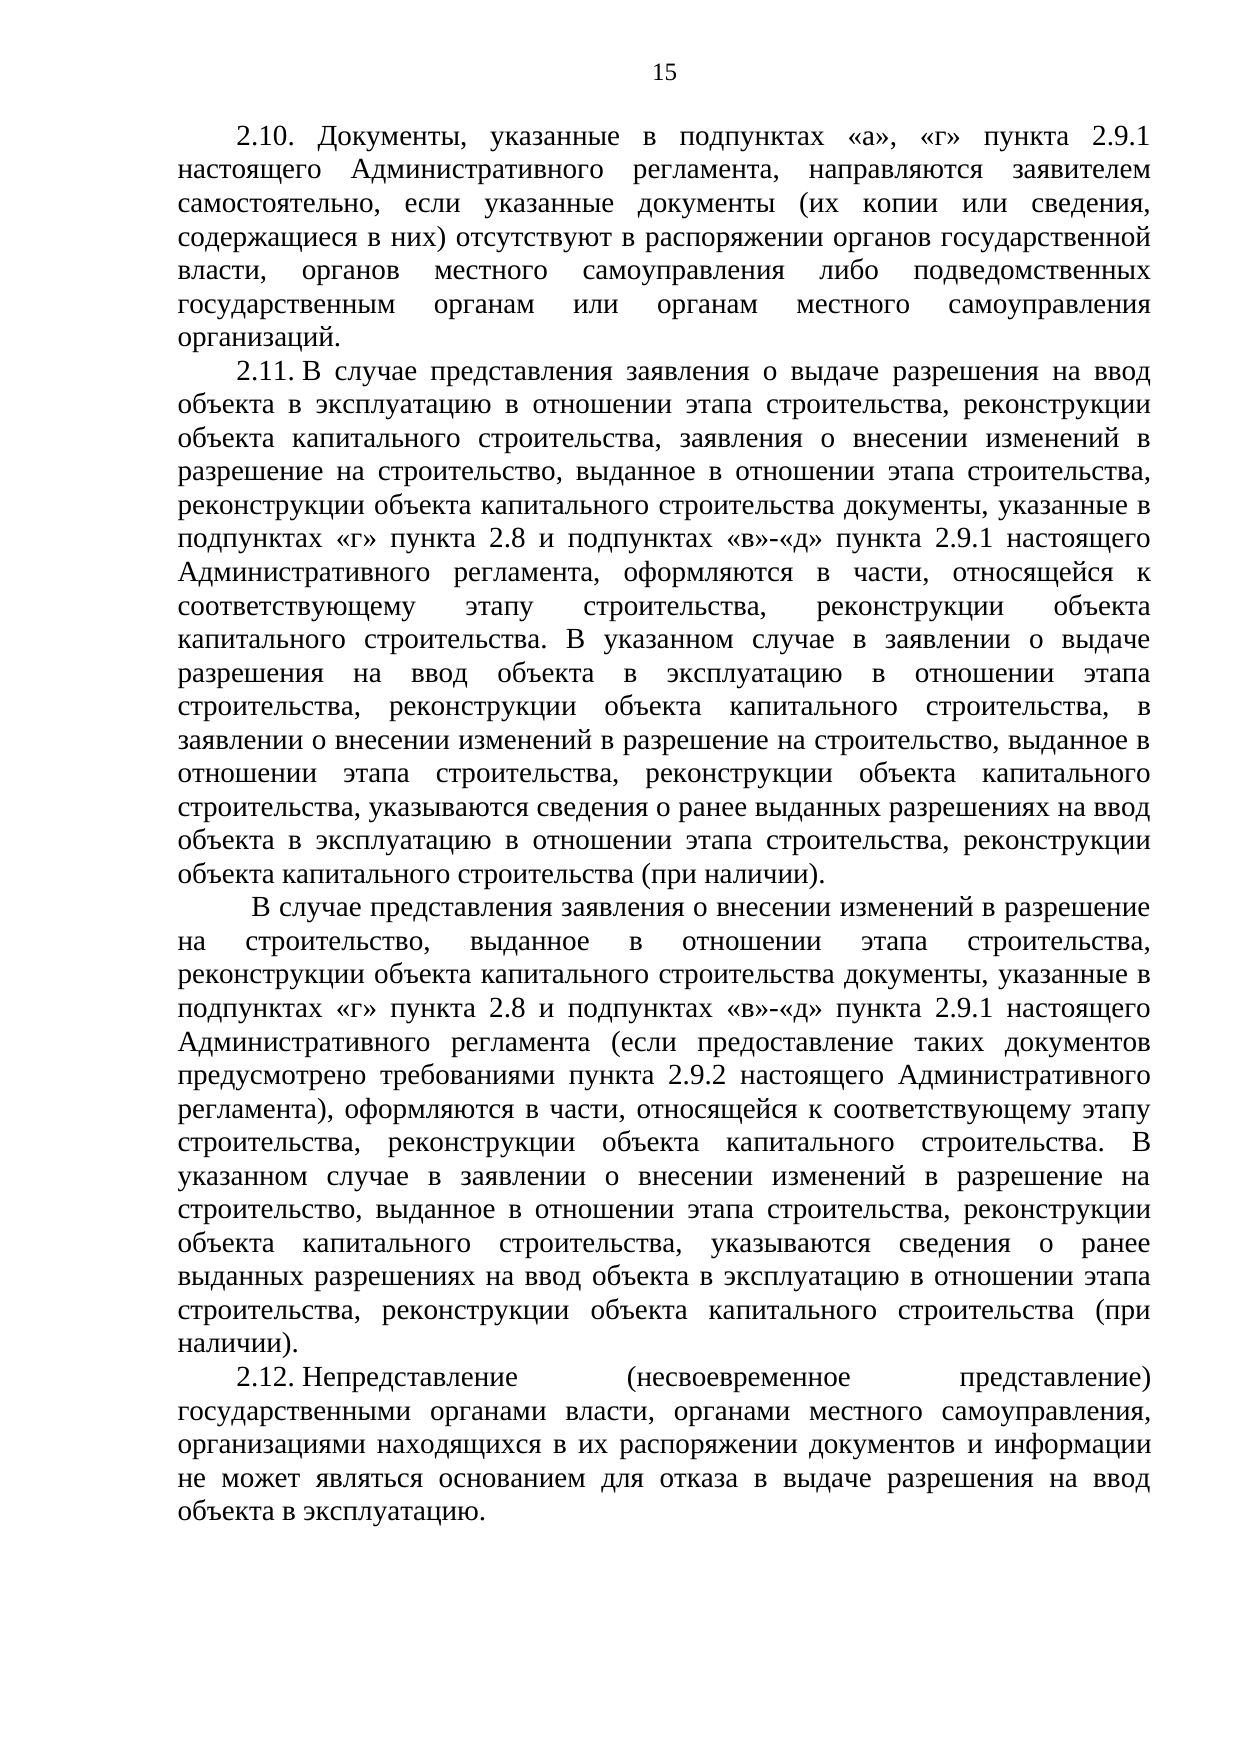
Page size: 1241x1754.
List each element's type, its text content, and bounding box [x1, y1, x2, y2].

text В случае представления заявления о внесении изменений в разрешение на строительство, выданное в отношении этапа строительства, реконструкции объекта капитального строительства документы, указанные в подпунктах «г» пункта 2.8 и подпунктах «в»-«д» пункта 2.9.1 настоящего Административного регламента (если предоставление таких документов предусмотрено требованиями пункта 2.9.2 настоящего Административного регламента), оформляются в части, относящейся к соответствующему этапу строительства, реконструкции объекта капитального строительства. В указанном случае в заявлении о внесении изменений в разрешение на строительство, выданное в отношении этапа строительства, реконструкции объекта капитального строительства, указываются сведения о ранее выданных разрешениях на ввод объекта в эксплуатацию в отношении этапа строительства, реконструкции объекта капитального строительства (при наличии). [177, 889, 1152, 1359]
text 2.12. Непредставление (несвоевременное представление) государственными органами власти, органами местного самоуправления, организациями находящихся в их распоряжении документов и информации не может являться основанием для отказа в выдаче разрешения на ввод объекта в эксплуатацию. [177, 1359, 1152, 1527]
text 2.11. В случае представления заявления о выдаче разрешения на ввод объекта в эксплуатацию в отношении этапа строительства, реконструкции объекта капитального строительства, заявления о внесении изменений в разрешение на строительство, выданное в отношении этапа строительства, реконструкции объекта капитального строительства документы, указанные в подпунктах «г» пункта 2.8 и подпунктах «в»-«д» пункта 2.9.1 настоящего Административного регламента, оформляются в части, относящейся к соответствующему этапу строительства, реконструкции объекта капитального строительства. В указанном случае в заявлении о выдаче разрешения на ввод объекта в эксплуатацию в отношении этапа строительства, реконструкции объекта капитального строительства, в заявлении о внесении изменений в разрешение на строительство, выданное в отношении этапа строительства, реконструкции объекта капитального строительства, указываются сведения о ранее выданных разрешениях на ввод объекта в эксплуатацию в отношении этапа строительства, реконструкции объекта капитального строительства (при наличии). [177, 353, 1152, 889]
text 2.10. Документы, указанные в подпунктах «а», «г» пункта 2.9.1 настоящего Административного регламента, направляются заявителем самостоятельно, если указанные документы (их копии или сведения, содержащиеся в них) отсутствуют в распоряжении органов государственной власти, органов местного самоуправления либо подведомственных государственным органам или органам местного самоуправления организаций. [177, 118, 1152, 353]
